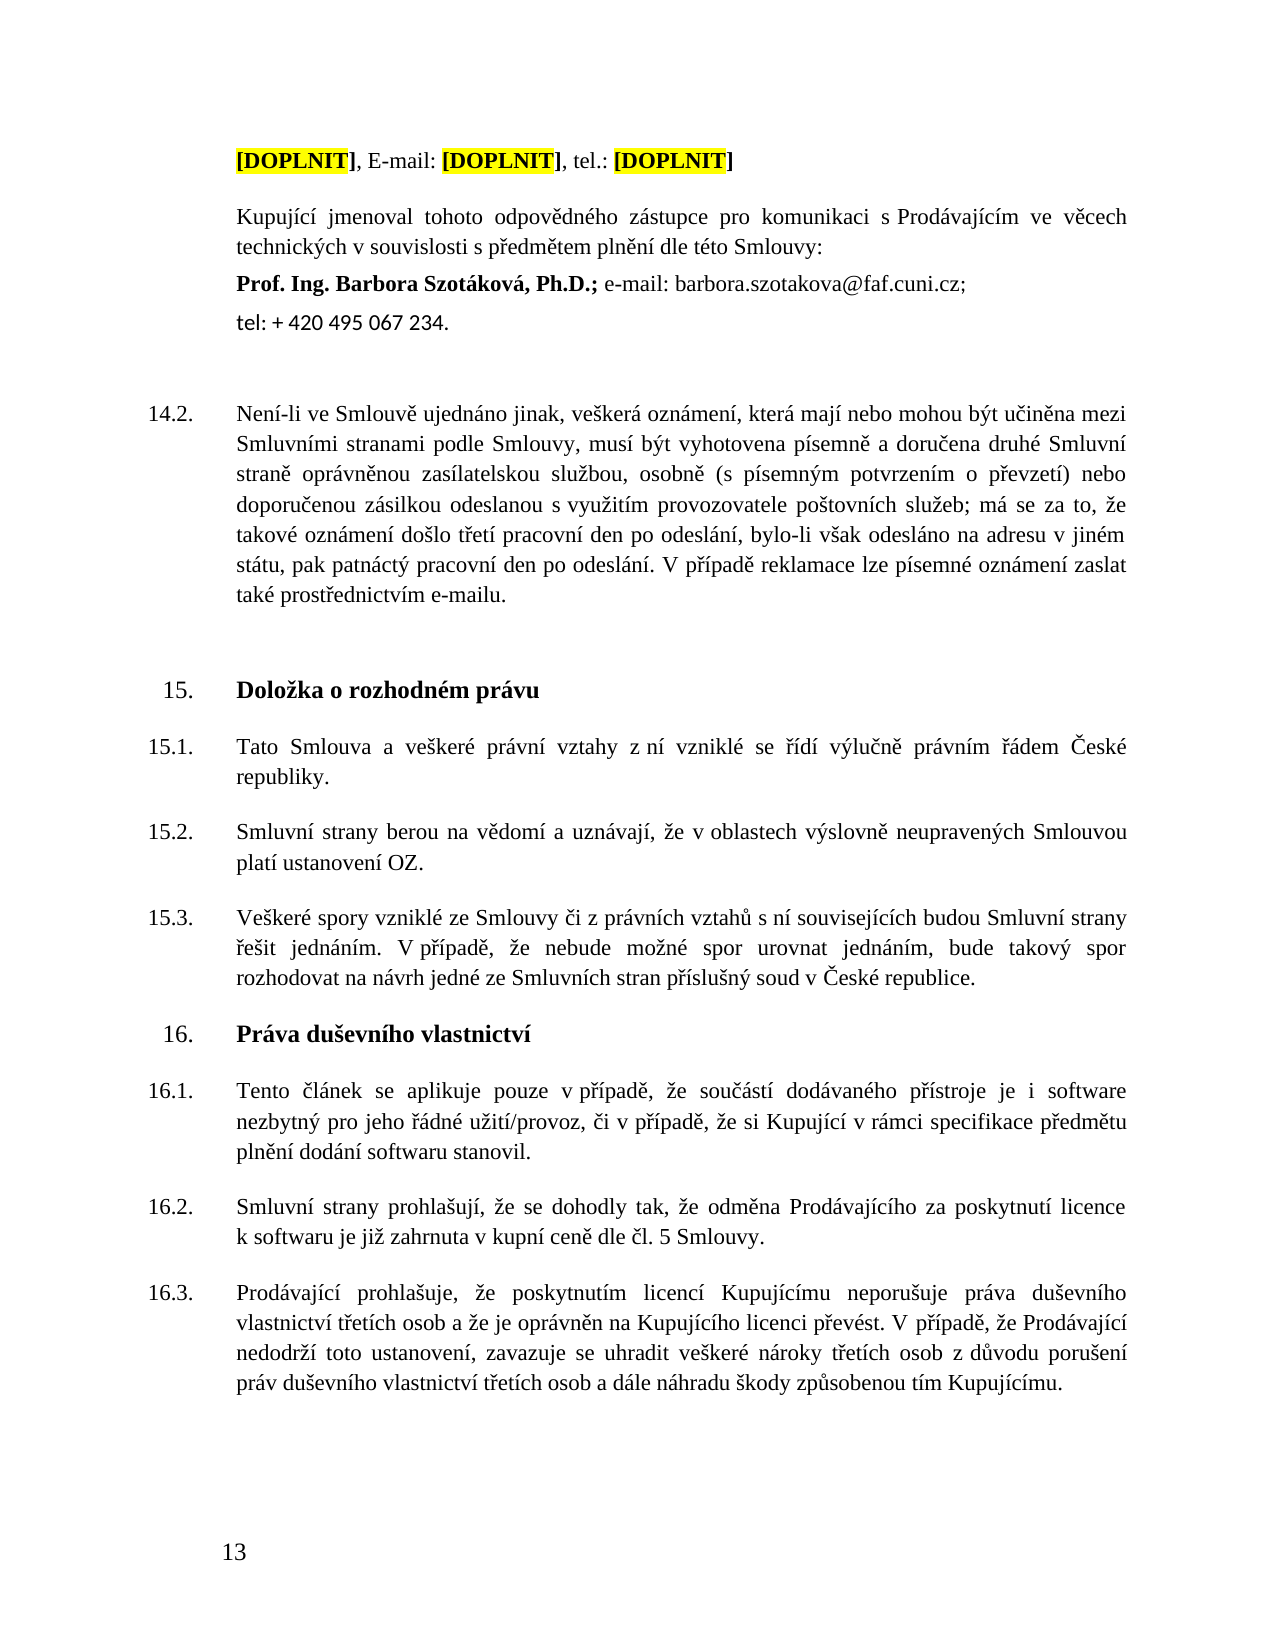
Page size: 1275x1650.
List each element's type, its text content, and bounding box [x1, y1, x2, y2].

subtitle Doložka o rozhodném právu [162, 675, 1127, 704]
subtitle Prodávající prohlašuje, že poskytnutím licencí Kupujícímu neporušuje práva duševního vlastnictví třetích osob a že je oprávněn na Kupujícího licenci převést. V případě, že Prodávající nedodrží toto ustanovení, zavazuje se uhradit veškeré nároky třetích osob z důvodu porušení práv duševního vlastnictví třetích osob a dále náhradu škody způsobenou tím Kupujícímu. [148, 1278, 1127, 1396]
subtitle Není-li ve Smlouvě ujednáno jinak, veškerá oznámení, která mají nebo mohou být učiněna mezi Smluvními stranami podle Smlouvy, musí být vyhotovena písemně a doručena druhé Smluvní straně oprávněnou zasílatelskou službou, osobně (s písemným potvrzením o převzetí) nebo doporučenou zásilkou odeslanou s využitím provozovatele poštovních služeb; má se za to, že takové oznámení došlo třetí pracovní den po odeslání, bylo-li však odesláno na adresu v jiném státu, pak patnáctý pracovní den po odeslání. V případě reklamace lze písemné oznámení zaslat také prostřednictvím e-mailu. [148, 400, 1127, 608]
subtitle Kupující jmenoval tohoto odpovědného zástupce pro komunikaci s Prodávajícím ve věcech technických v souvislosti s předmětem plnění dle této Smlouvy: [236, 203, 1127, 259]
subtitle Smluvní strany berou na vědomí a uznávají, že v oblastech výslovně neupravených Smlouvou platí ustanovení OZ. [148, 818, 1127, 875]
text tel: + 420 495 067 234. [236, 308, 1127, 336]
subtitle Práva duševního vlastnictví [162, 1019, 1127, 1048]
subtitle Tento článek se aplikuje pouze v případě, že součástí dodávaného přístroje je i software nezbytný pro jeho řádné užití/provoz, či v případě, že si Kupující v rámci specifikace předmětu plnění dodání softwaru stanovil. [148, 1077, 1127, 1164]
subtitle Veškeré spory vzniklé ze Smlouvy či z právních vztahů s ní souvisejících budou Smluvní strany řešit jednáním. V případě, že nebude možné spor urovnat jednáním, bude takový spor rozhodovat na návrh jedné ze Smluvních stran příslušný soud v České republice. [148, 904, 1127, 991]
subtitle Smluvní strany prohlašují, že se dohodly tak, že odměna Prodávajícího za poskytnutí licence k softwaru je již zahrnuta v kupní ceně dle čl. 5 Smlouvy. [148, 1193, 1127, 1250]
subtitle Tato Smlouva a veškeré právní vztahy z ní vzniklé se řídí výlučně právním řádem České republiky. [148, 733, 1127, 789]
text [DOPLNIT], E-mail: [DOPLNIT], tel.: [DOPLNIT] [726, 148, 1127, 174]
text Prof. Ing. Barbora Szotáková, Ph.D.; e-mail: barbora.szotakova@faf.cuni.cz; [236, 269, 1127, 297]
